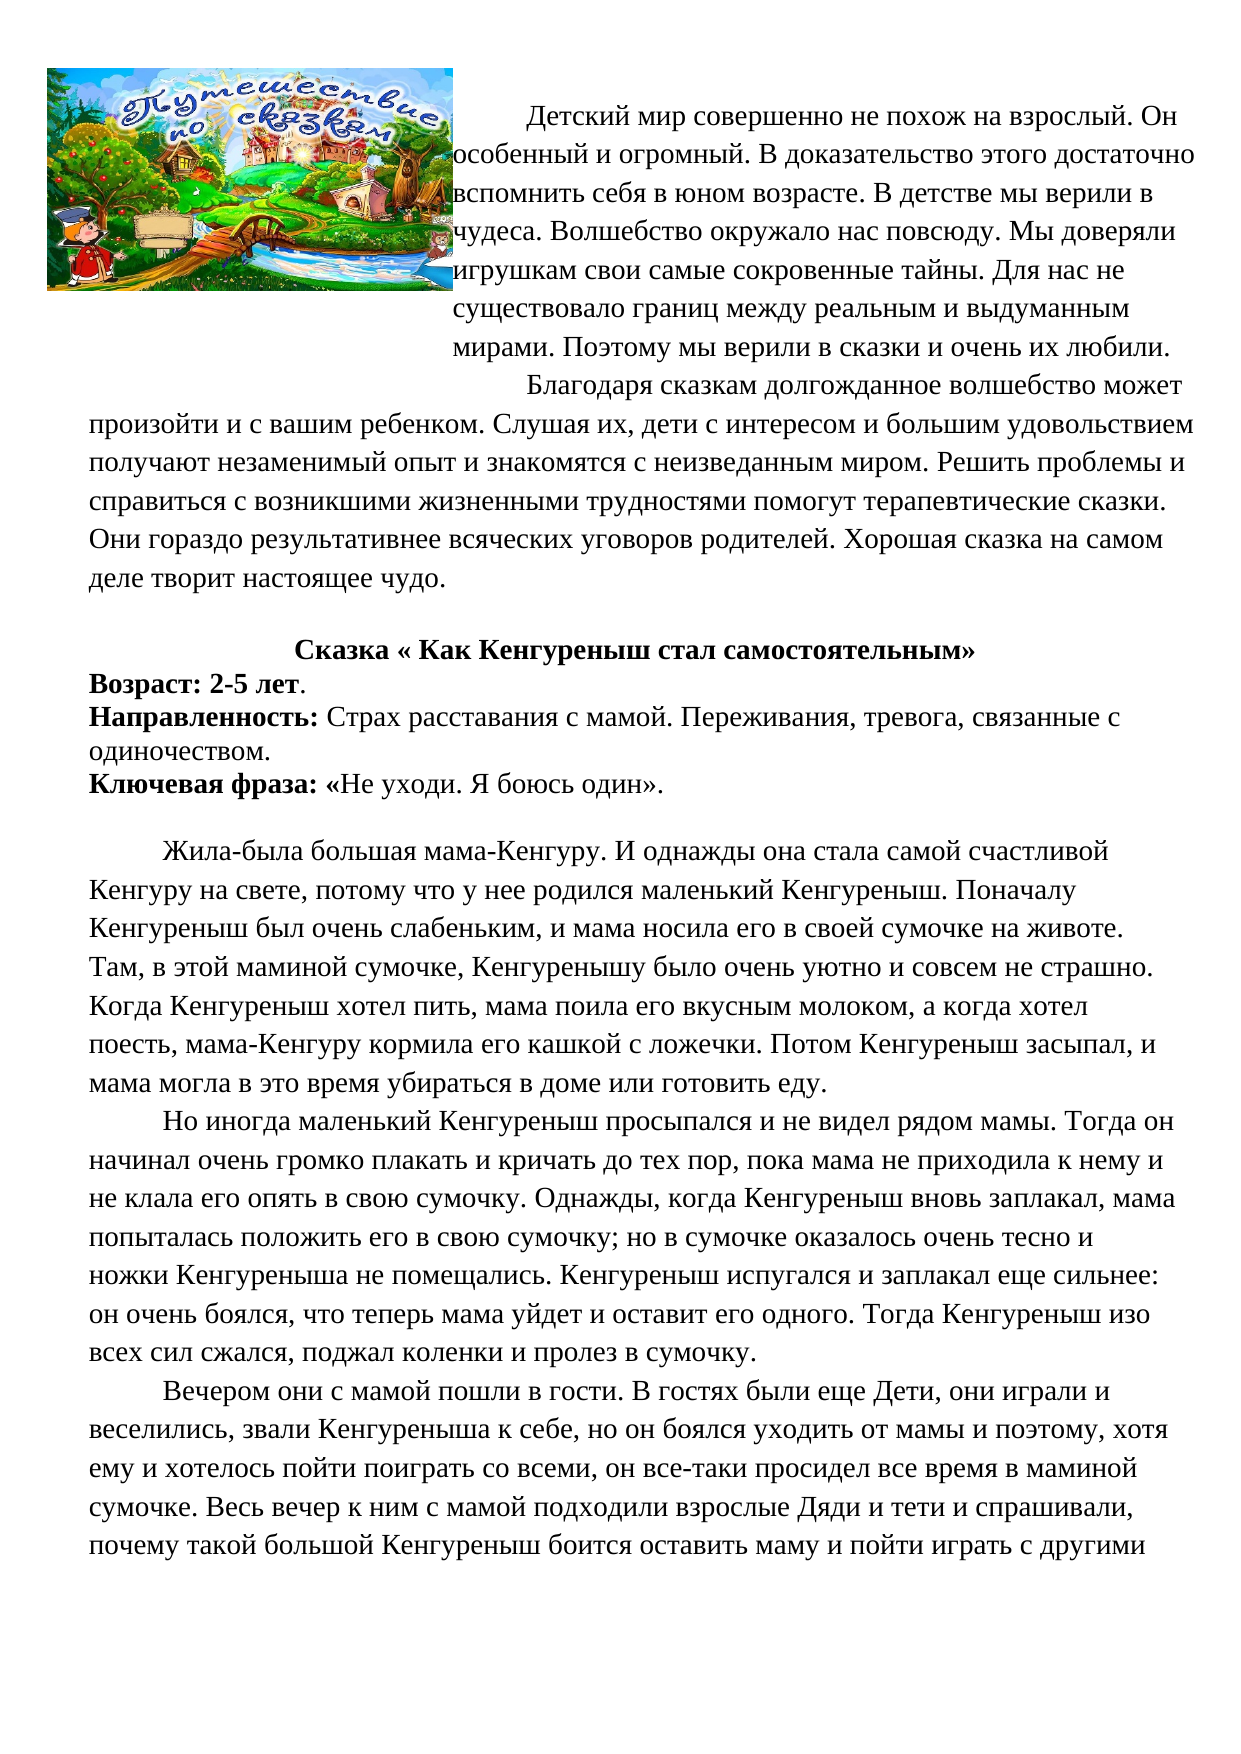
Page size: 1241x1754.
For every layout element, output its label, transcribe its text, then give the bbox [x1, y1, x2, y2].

text Направленность: Страх расставания с мамой. Переживания, тревога, связанные с одиночеством. [88, 699, 1181, 766]
picture [47, 68, 453, 291]
text Но иногда маленький Кенгуреныш просыпался и не видел рядом мамы. Тогда он начинал очень громко плакать и кричать до тех пор, пока мама не приходила к нему и не клала его опять в свою сумочку. Однажды, когда Кенгуреныш вновь заплакал, мама попыталась положить его в свою сумочку; но в сумочке оказалось очень тесно и ножки Кенгуреныша не помещались. Кенгуреныш испугался и заплакал еще сильнее: он очень боялся, что теперь мама уйдет и оставит его одного. Тогда Кенгуреныш изо всех сил сжался, поджал коленки и пролез в сумочку. [88, 1103, 1181, 1368]
text Благодаря сказкам долгожданное волшебство может произойти и с вашим ребенком. Слушая их, дети с интересом и большим удовольствием получают незаменимый опыт и знакомятся с неизведанным миром. Решить проблемы и справиться с возникшими жизненными трудностями помогут терапевтические сказки. Они гораздо результативнее всяческих уговоров родителей. Хорошая сказка на самом деле творит настоящее чудо. [88, 367, 1196, 594]
text Детский мир совершенно не похож на взрослый. Он особенный и огромный. В доказательство этого достаточно вспомнить себя в юном возрасте. В детстве мы верили в чудеса. Волшебство окружало нас повсюду. Мы доверяли игрушкам свои самые сокровенные тайны. Для нас не существовало границ между реальным и выдуманным мирами. Поэтому мы верили в сказки и очень их любили. [88, 98, 1211, 362]
text Возраст: 2-5 лет. [88, 666, 1181, 699]
text Жила-была большая мама-Кенгуру. И однажды она стала самой счастливой Кенгуру на свете, потому что у нее родился маленький Кенгуреныш. Поначалу Кенгуреныш был очень слабеньким, и мама носила его в своей сумочке на животе. Там, в этой маминой сумочке, Кенгуренышу было очень уютно и совсем не страшно. Когда Кенгуреныш хотел пить, мама поила его вкусным молоком, а когда хотел поесть, мама-Кенгуру кормила его кашкой с ложечки. Потом Кенгуреныш засыпал, и мама могла в это время убираться в доме или готовить еду. [88, 833, 1181, 1098]
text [88, 1373, 1181, 1561]
text Ключевая фраза: «Не уходи. Я боюсь один». [88, 766, 1181, 800]
text Сказка « Как Кенгуреныш стал самостоятельным» [88, 632, 1181, 666]
